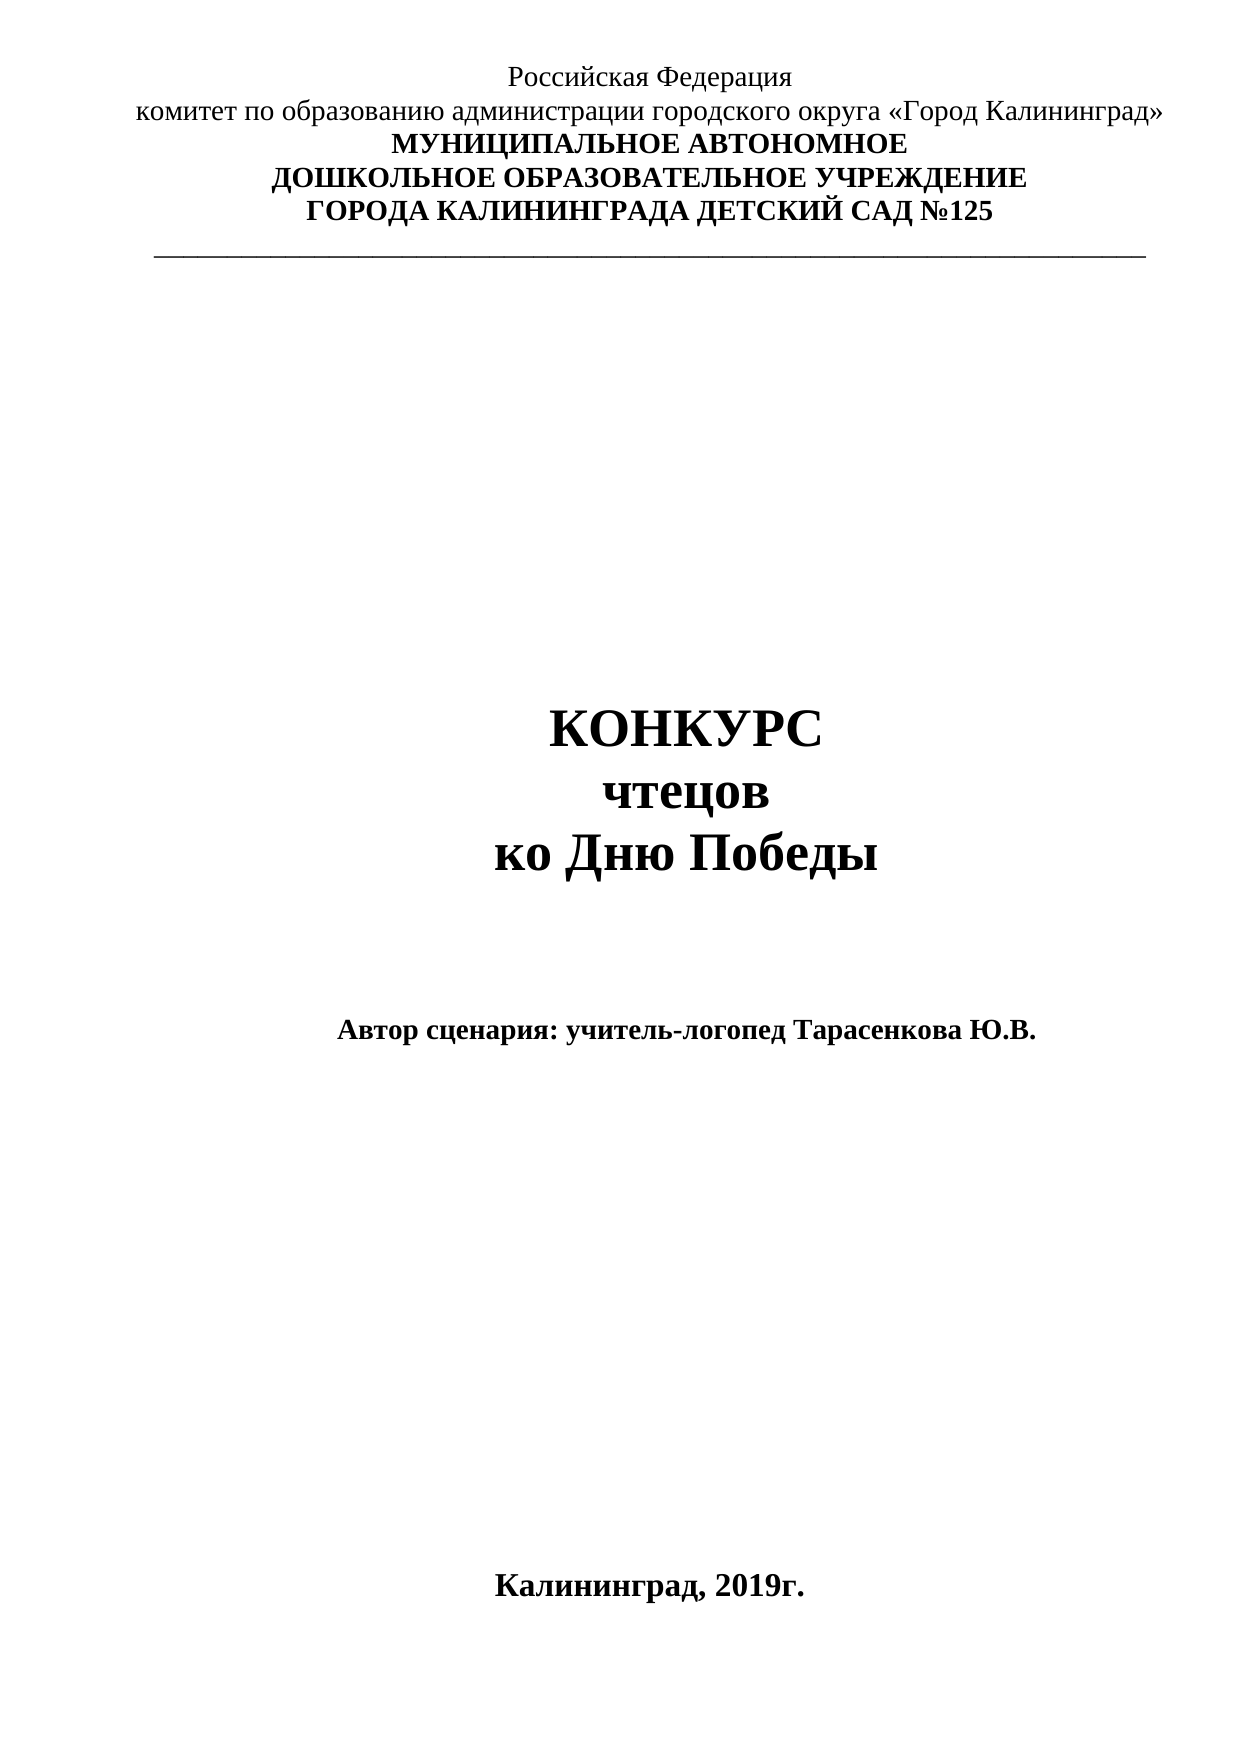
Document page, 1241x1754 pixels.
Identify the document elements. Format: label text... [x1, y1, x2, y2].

text Калининград, 2019г. [118, 1565, 1181, 1603]
text Автор сценария: учитель-логопед Тарасенкова Ю.В. [118, 1012, 1181, 1045]
text КОНКУРС [118, 696, 1181, 758]
text ДОШКОЛЬНОЕ ОБРАЗОВАТЕЛЬНОЕ УЧРЕЖДЕНИЕ [118, 160, 1181, 193]
text комитет по образованию администрации городского округа «Город Калининград» МУНИЦИПАЛЬНОЕ АВТОНОМНОЕ [118, 93, 1181, 160]
text чтецов [118, 758, 1181, 820]
text Российская Федерация [118, 59, 1181, 93]
text ГОРОДА КАЛИНИНГРАДА ДЕТСКИЙ САД №125 ____________________________________________________________________ [118, 193, 1181, 260]
text ко Дню Победы [118, 820, 1181, 882]
